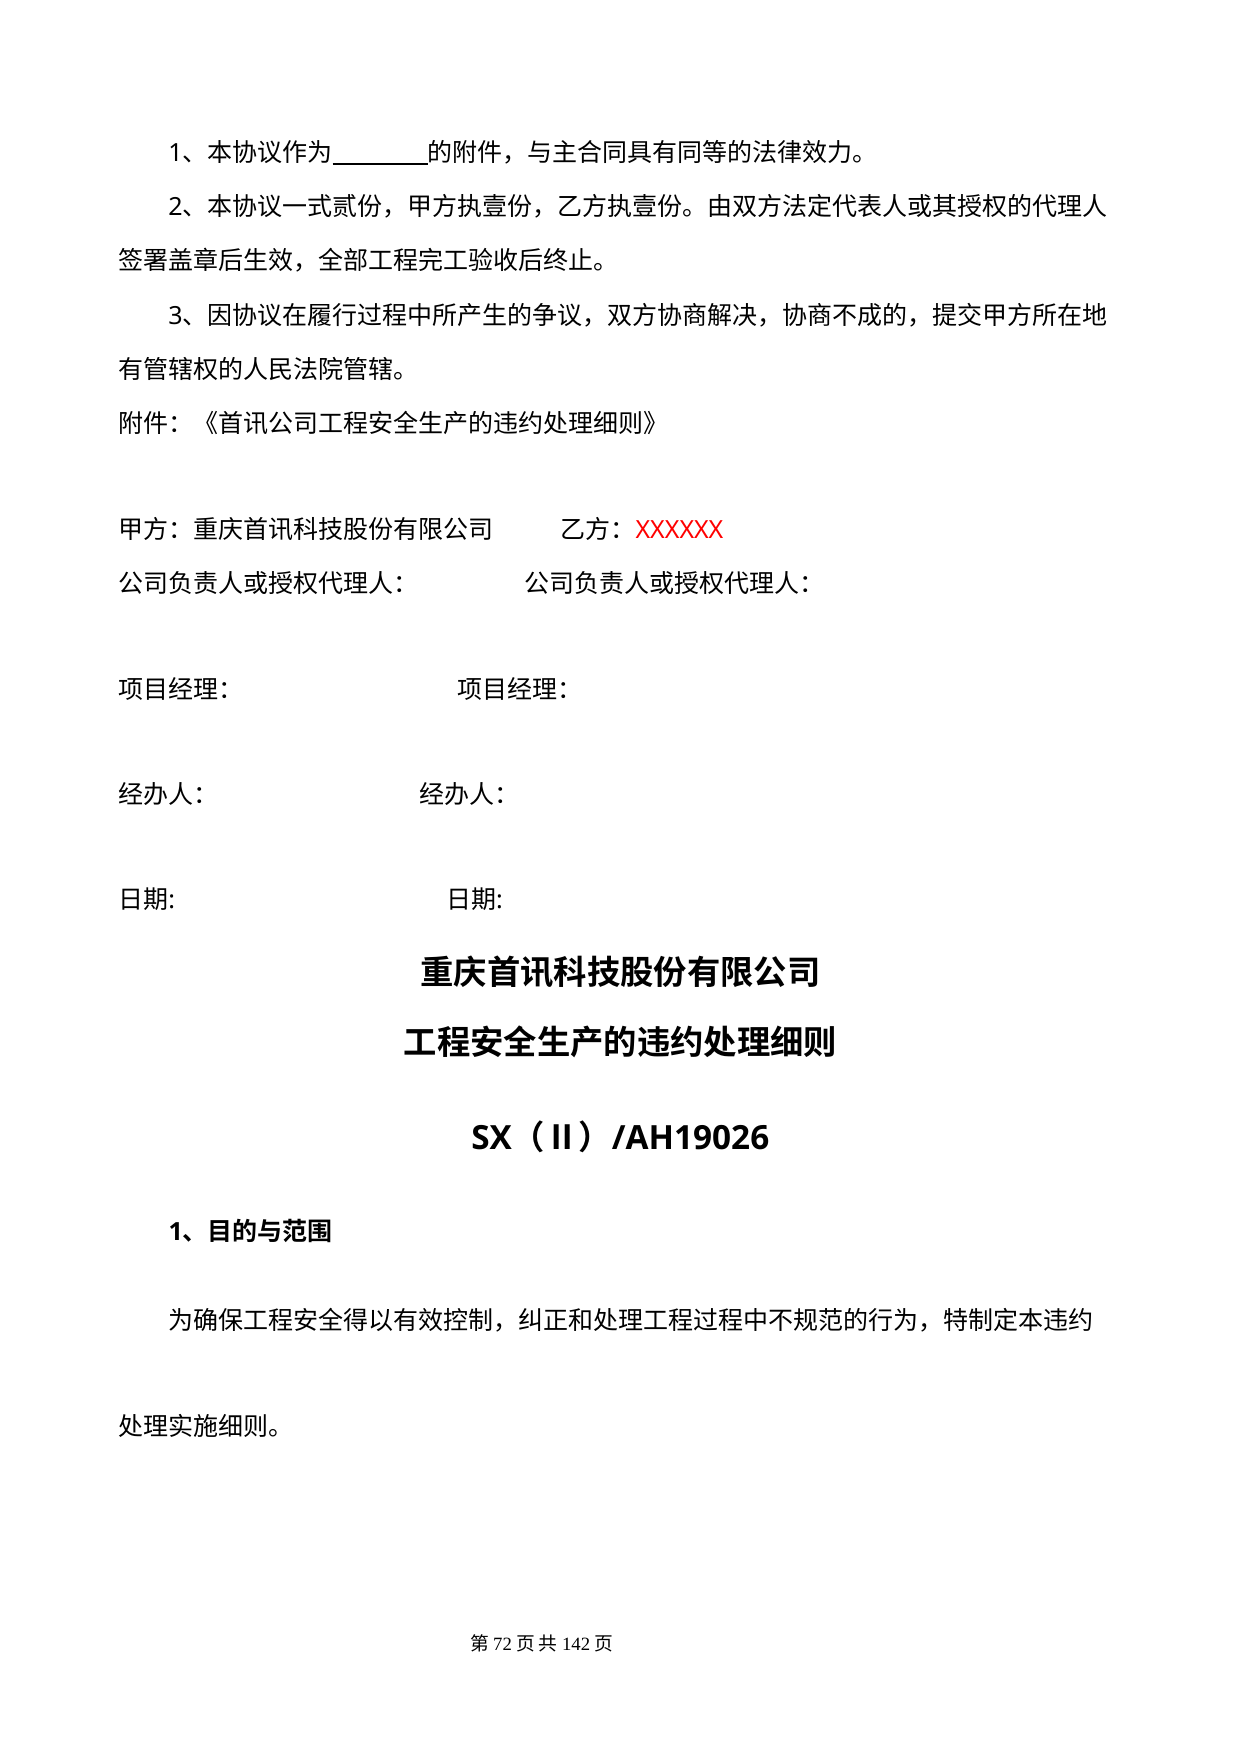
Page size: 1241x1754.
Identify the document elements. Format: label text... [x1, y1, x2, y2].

text 工程安全生产的违约处理细则 [118, 1005, 1122, 1076]
text 项目经理： 项目经理： [118, 669, 1122, 705]
text 2、本协议一式贰份，甲方执壹份，乙方执壹份。由双方法定代表人或其授权的代理人签署盖章后生效，全部工程完工验收后终止。 [118, 186, 1122, 277]
text 3、因协议在履行过程中所产生的争议，双方协商解决，协商不成的，提交甲方所在地有管辖权的人民法院管辖。 [118, 295, 1122, 386]
text 甲方：重庆首讯科技股份有限公司 乙方：XXXXXX [118, 509, 1122, 546]
text 1、目的与范围 [118, 1194, 1122, 1265]
text 日期: 日期: [118, 880, 1122, 916]
text 经办人： 经办人： [118, 774, 1122, 811]
text 重庆首讯科技股份有限公司 [118, 934, 1122, 1005]
text SX（Ⅱ）/AH19026 [118, 1099, 1122, 1170]
text 1、本协议作为 的附件，与主合同具有同等的法律效力。 [118, 132, 1122, 168]
text 附件：《首讯公司工程安全生产的违约处理细则》 [118, 404, 1122, 440]
text 为确保工程安全得以有效控制，纠正和处理工程过程中不规范的行为，特制定本违约处理实施细则。 [118, 1283, 1103, 1460]
text 公司负责人或授权代理人： 公司负责人或授权代理人： [118, 564, 1122, 600]
